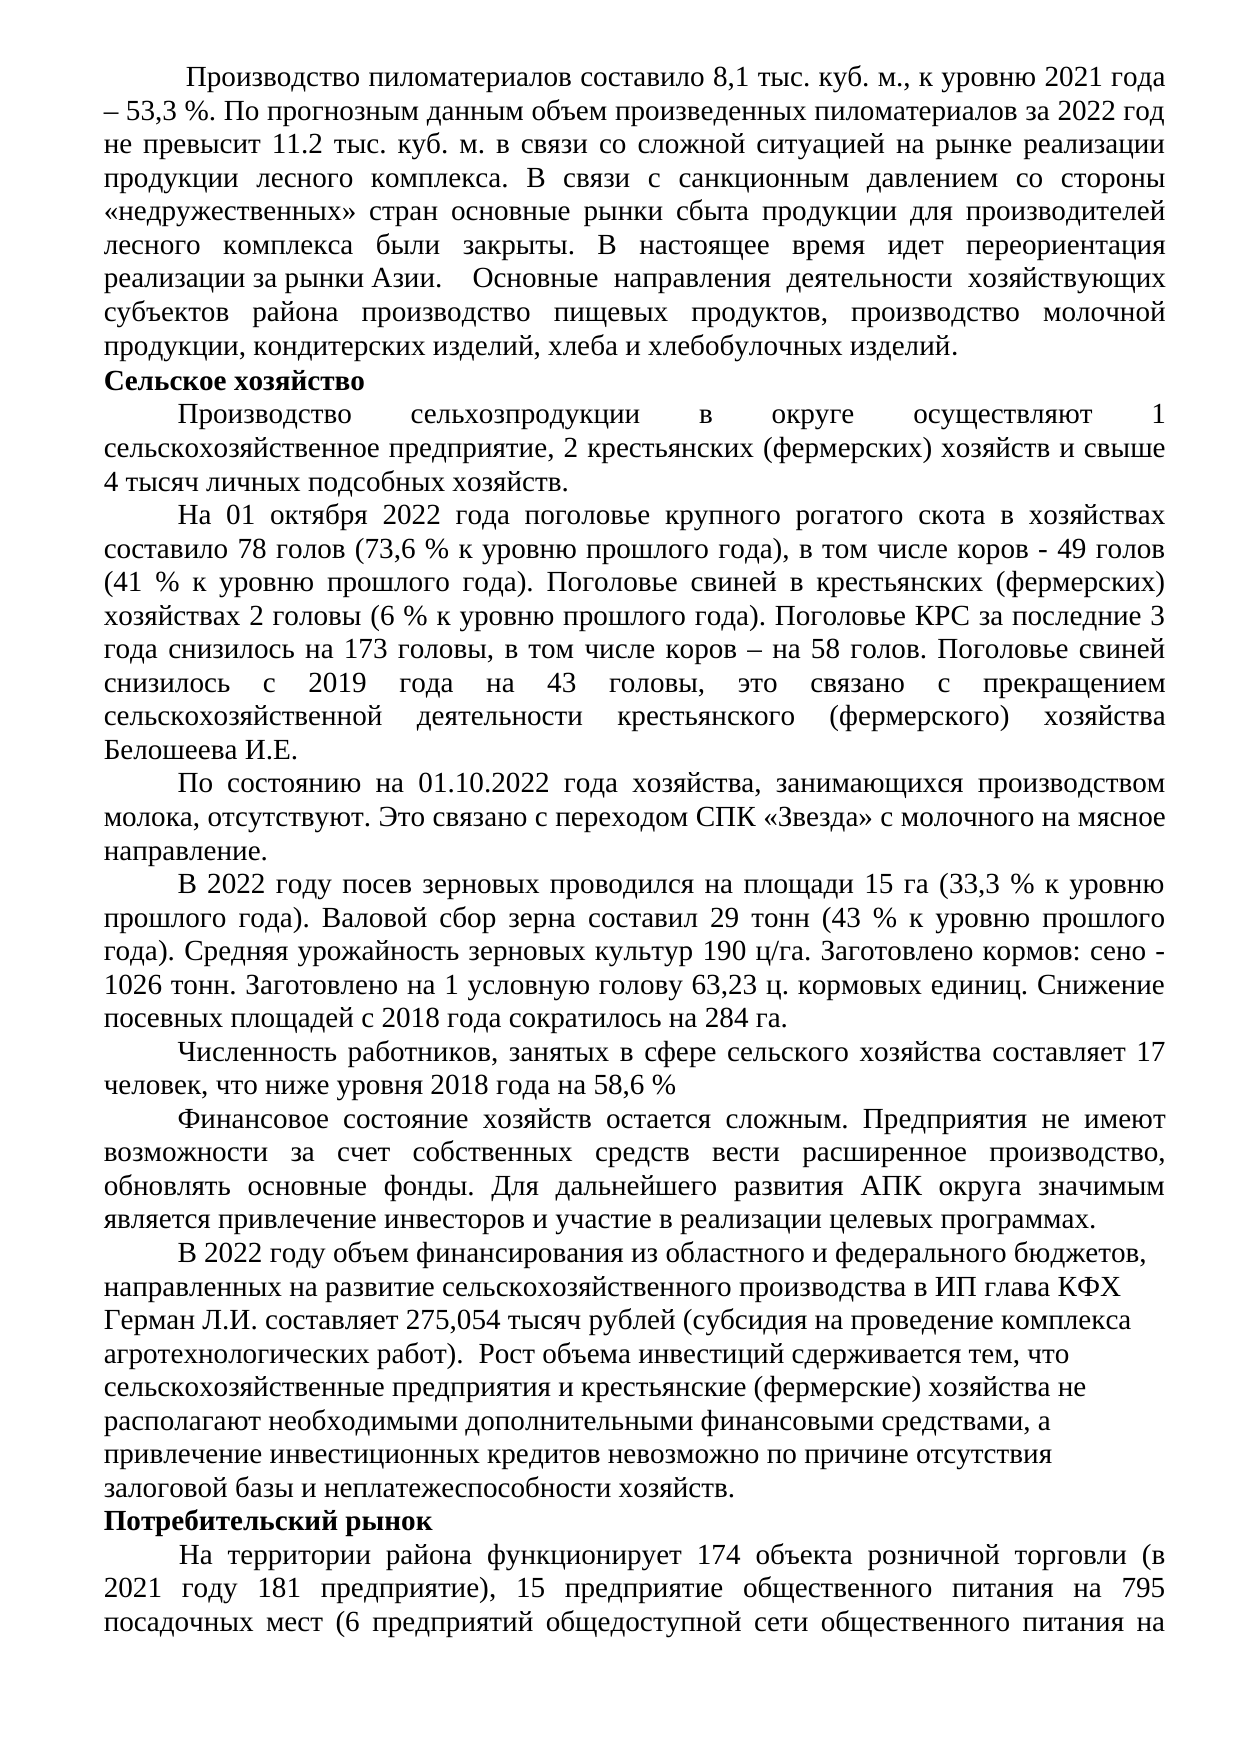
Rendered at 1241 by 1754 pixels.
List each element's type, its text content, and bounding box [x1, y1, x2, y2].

text Производство сельхозпродукции в округе осуществляют 1 сельскохозяйственное предприятие, 2 крестьянских (фермерских) хозяйств и свыше 4 тысяч личных подсобных хозяйств. [103, 397, 1166, 497]
text Численность работников, занятых в сфере сельского хозяйства составляет 17 человек, что ниже уровня 2018 года на 58,6 % [103, 1034, 1166, 1101]
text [103, 1537, 1166, 1638]
text Финансовое состояние хозяйств остается сложным. Предприятия не имеют возможности за счет собственных средств вести расширенное производство, обновлять основные фонды. Для дальнейшего развития АПК округа значимым является привлечение инвесторов и участие в реализации целевых программах. [103, 1101, 1166, 1235]
subtitle Потребительский рынок [103, 1503, 1166, 1537]
text В 2022 году посев зерновых проводился на площади 15 га (33,3 % к уровню прошлого года). Валовой сбор зерна составил 29 тонн (43 % к уровню прошлого года). Средняя урожайность зерновых культур 190 ц/га. Заготовлено кормов: сено - 1026 тонн. Заготовлено на 1 условную голову 63,23 ц. кормовых единиц. Снижение посевных площадей с 2018 года сократилось на 284 га. [103, 866, 1166, 1034]
text Производство пиломатериалов составило 8,1 тыс. куб. м., к уровню 2021 года – 53,3 %. По прогнозным данным объем произведенных пиломатериалов за 2022 год не превысит 11.2 тыс. куб. м. в связи со сложной ситуацией на рынке реализации продукции лесного комплекса. В связи с санкционным давлением со стороны «недружественных» стран основные рынки сбыта продукции для производителей лесного комплекса были закрыты. В настоящее время идет переориентация реализации за рынки Азии. Основные направления деятельности хозяйствующих субъектов района производство пищевых продуктов, производство молочной продукции, кондитерских изделий, хлеба и хлебобулочных изделий. [103, 59, 1166, 363]
text На 01 октября 2022 года поголовье крупного рогатого скота в хозяйствах составило 78 голов (73,6 % к уровню прошлого года), в том числе коров - 49 голов (41 % к уровню прошлого года). Поголовье свиней в крестьянских (фермерских) хозяйствах 2 головы (6 % к уровню прошлого года). Поголовье КРС за последние 3 года снизилось на 173 головы, в том числе коров – на 58 голов. Поголовье свиней снизилось с 2019 года на 43 головы, это связано с прекращением сельскохозяйственной деятельности крестьянского (фермерского) хозяйства Белошеева И.Е. [103, 497, 1166, 766]
subtitle В 2022 году объем финансирования из областного и федерального бюджетов, направленных на развитие сельскохозяйственного производства в ИП глава КФХ Герман Л.И. составляет 275,054 тысяч рублей (субсидия на проведение комплекса агротехнологических работ). Рост объема инвестиций сдерживается тем, что сельскохозяйственные предприятия и крестьянские (фермерские) хозяйства не располагают необходимыми дополнительными финансовыми средствами, а привлечение инвестиционных кредитов невозможно по причине отсутствия залоговой базы и неплатежеспособности хозяйств. [103, 1235, 1166, 1503]
subtitle Сельское хозяйство [103, 363, 1166, 397]
text По состоянию на 01.10.2022 года хозяйства, занимающихся производством молока, отсутствуют. Это связано с переходом СПК «Звезда» с молочного на мясное направление. [103, 766, 1166, 866]
